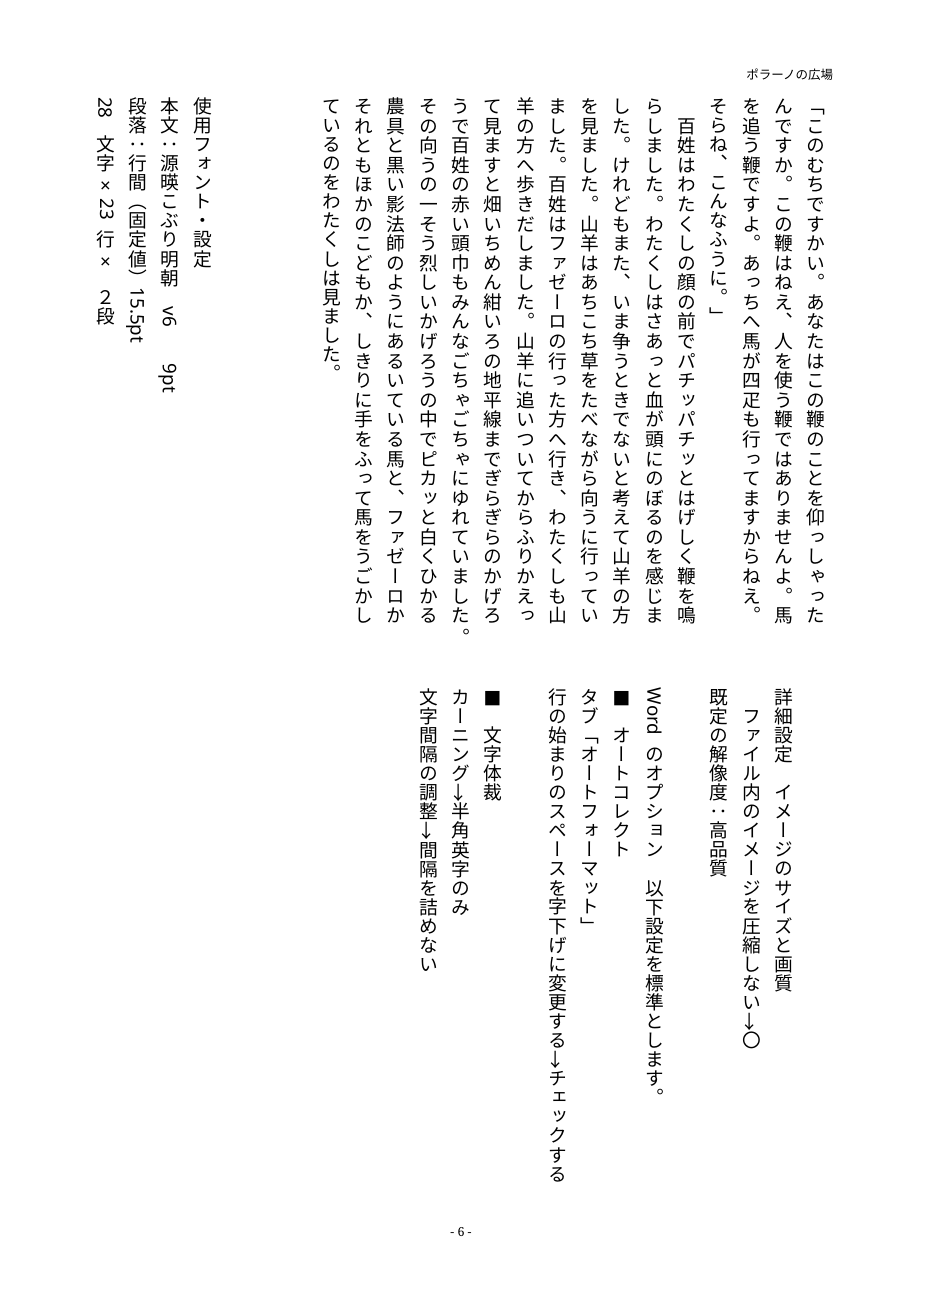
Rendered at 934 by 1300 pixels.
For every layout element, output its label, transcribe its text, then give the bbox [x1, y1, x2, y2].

text 行の始まりのスペースを字下げに変更する→チェックする [541, 672, 574, 1202]
text 本文：源暎こぶり明朝 v6 9pt [154, 97, 186, 627]
text 百姓はわたくしの顔の前でパチッパチッとはげしく鞭を鳴らしました。わたくしはさあっと血が頭にのぼるのを感じました。けれどもまた、いま争うときでないと考えて山羊の方を見ました。山羊はあちこち草をたべながら向うに行っていました。百姓はファゼーロの行った方へ行き、わたくしも山羊の方へ歩きだしました。山羊に追いついてからふりかえって見ますと畑いちめん紺いろの地平線までぎらぎらのかげろうで百姓の赤い頭巾もみんなごちゃごちゃにゆれていました。その向うの一そう烈しいかげろうの中でピカッと白くひかる農具と黒い影法師のようにあるいている馬と、ファゼーロかそれともほかのこどもか、しきりに手をふって馬をうごかしているのをわたくしは見ました。 [315, 97, 703, 627]
text タブ「オートフォーマット」 [574, 672, 606, 1202]
text 詳細設定 イメージのサイズと画質 [767, 672, 800, 1202]
text 28文字×23行×２段 [89, 97, 122, 627]
text 「このむちですかい。あなたはこの鞭のことを仰っしゃったんですか。この鞭はねえ、人を使う鞭ではありませんよ。馬を追う鞭ですよ。あっちへ馬が四疋も行ってますからねえ。そらね、こんなふうに。」 [703, 97, 832, 627]
text ■オートコレクト [606, 672, 638, 1202]
text 文字間隔の調整→間隔を詰めない [412, 672, 444, 1202]
text ファイル内のイメージを圧縮しない→〇 [735, 672, 767, 1202]
text 段落：行間（固定値）15.5pt [122, 97, 154, 627]
text カーニング→半角英字のみ [444, 672, 477, 1202]
text 使用フォント・設定 [186, 97, 218, 627]
text Wordのオプション 以下設定を標準とします。 [638, 672, 671, 1202]
text 既定の解像度：高品質 [703, 672, 735, 1202]
text ■文字体裁 [477, 672, 509, 1202]
